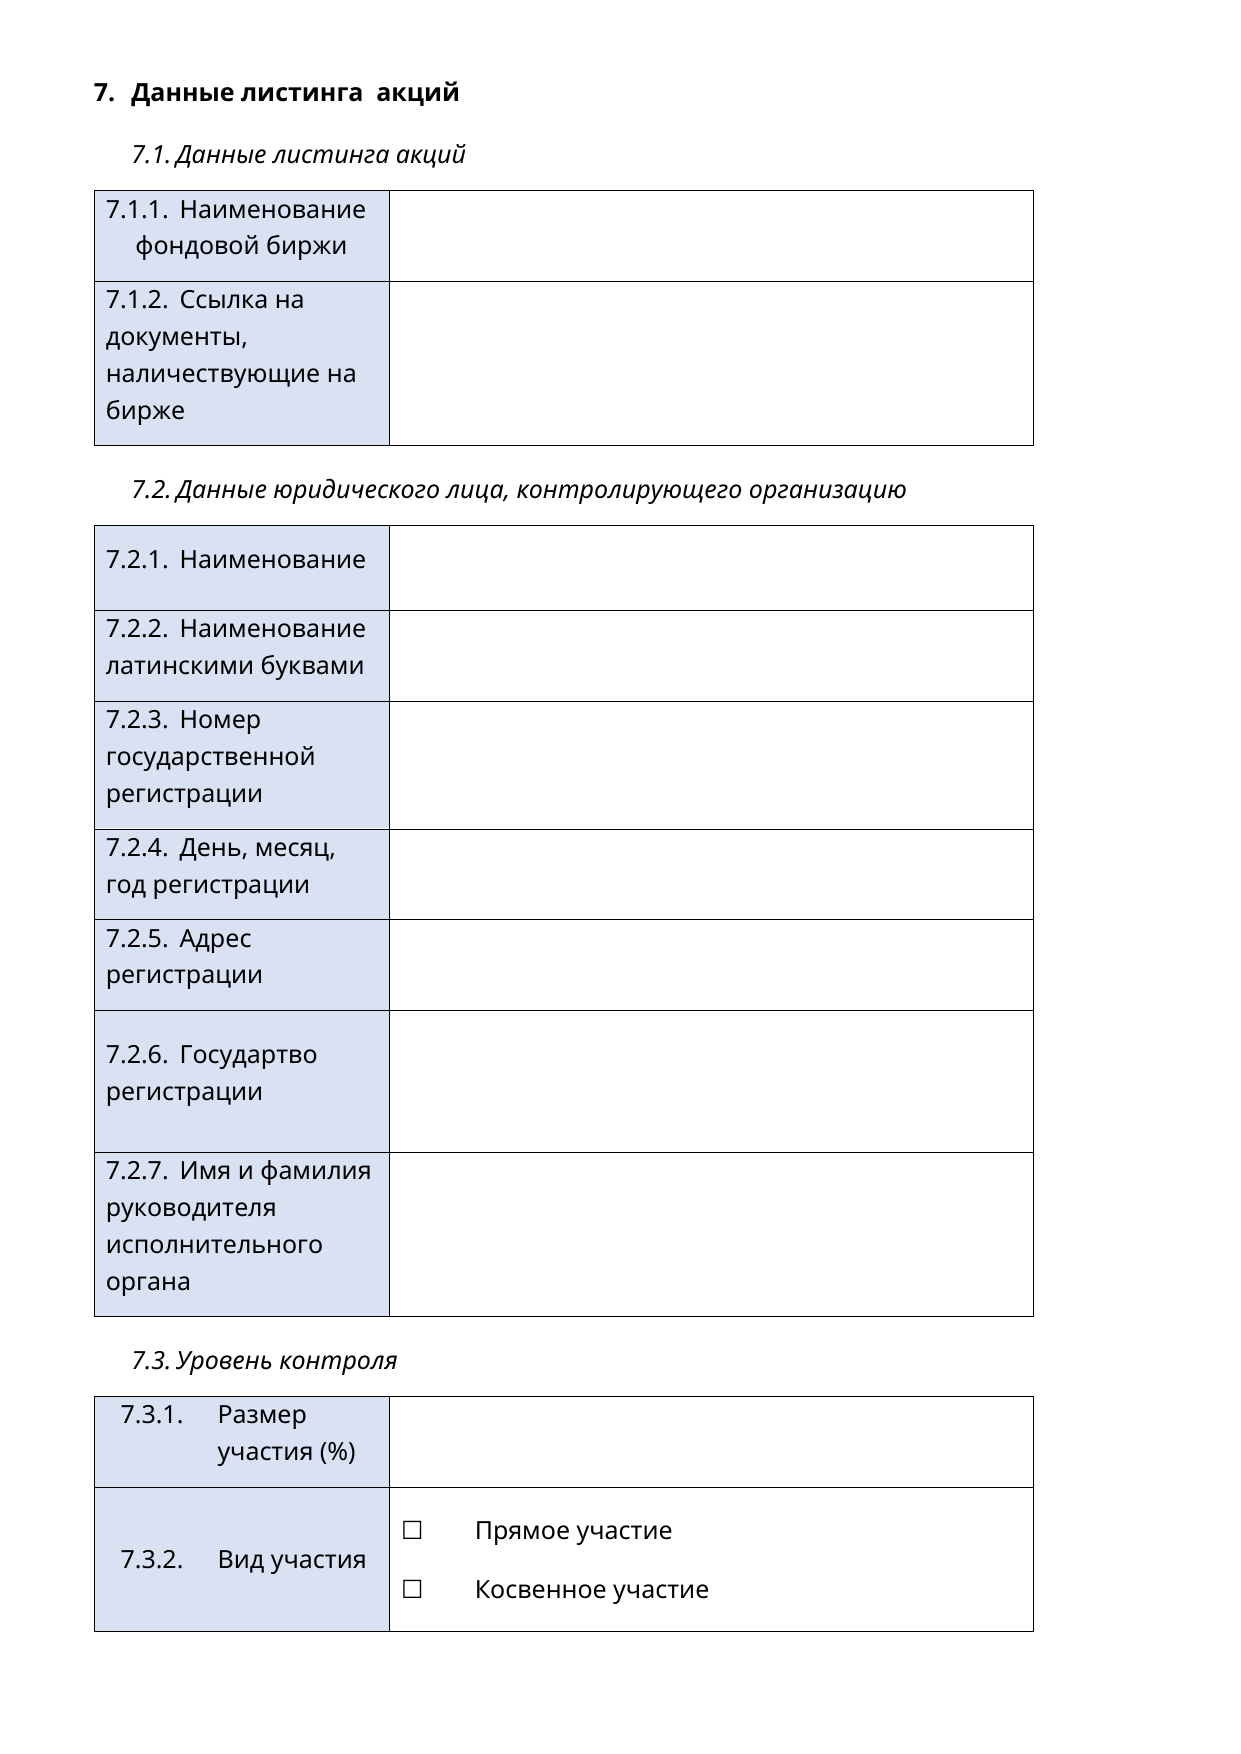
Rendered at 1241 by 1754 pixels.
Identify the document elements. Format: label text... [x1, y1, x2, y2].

table_header [390, 526, 1033, 610]
table_header [390, 1397, 1033, 1487]
list Уровень контроля [131, 1342, 1171, 1376]
table_header Размер участия (%) [95, 1397, 389, 1487]
table_cell [390, 920, 1033, 1010]
table_cell Государтво регистрации [95, 1011, 389, 1152]
list Данные листинга акций [94, 75, 1171, 109]
list Данные листинга акций [131, 137, 1171, 171]
table_cell ☐ Прямое участие ☐ Косвенное участие [390, 1488, 1033, 1631]
list Данные юридического лица, контролирующего организацию [131, 471, 1171, 506]
table_cell Вид участия [95, 1488, 389, 1631]
table_header Наименование [95, 526, 389, 610]
table_cell [390, 1011, 1033, 1152]
table_cell [390, 830, 1033, 919]
table_cell Имя и фамилия руководителя исполнительного органа [95, 1153, 389, 1316]
table_header [390, 191, 1033, 281]
table_cell День, месяц, год регистрации [95, 830, 389, 919]
table_cell [390, 611, 1033, 701]
table_cell Наименование латинскими буквами [95, 611, 389, 701]
table_cell [390, 1153, 1033, 1316]
table_cell [390, 282, 1033, 445]
table_header Наименование фондовой биржи [95, 191, 389, 281]
table_cell [390, 702, 1033, 828]
table_cell Адрес регистрации [95, 920, 389, 1010]
table_cell Ссылка на документы, наличествующие на бирже [95, 282, 389, 445]
table_cell Номер государственной регистрации [95, 702, 389, 828]
